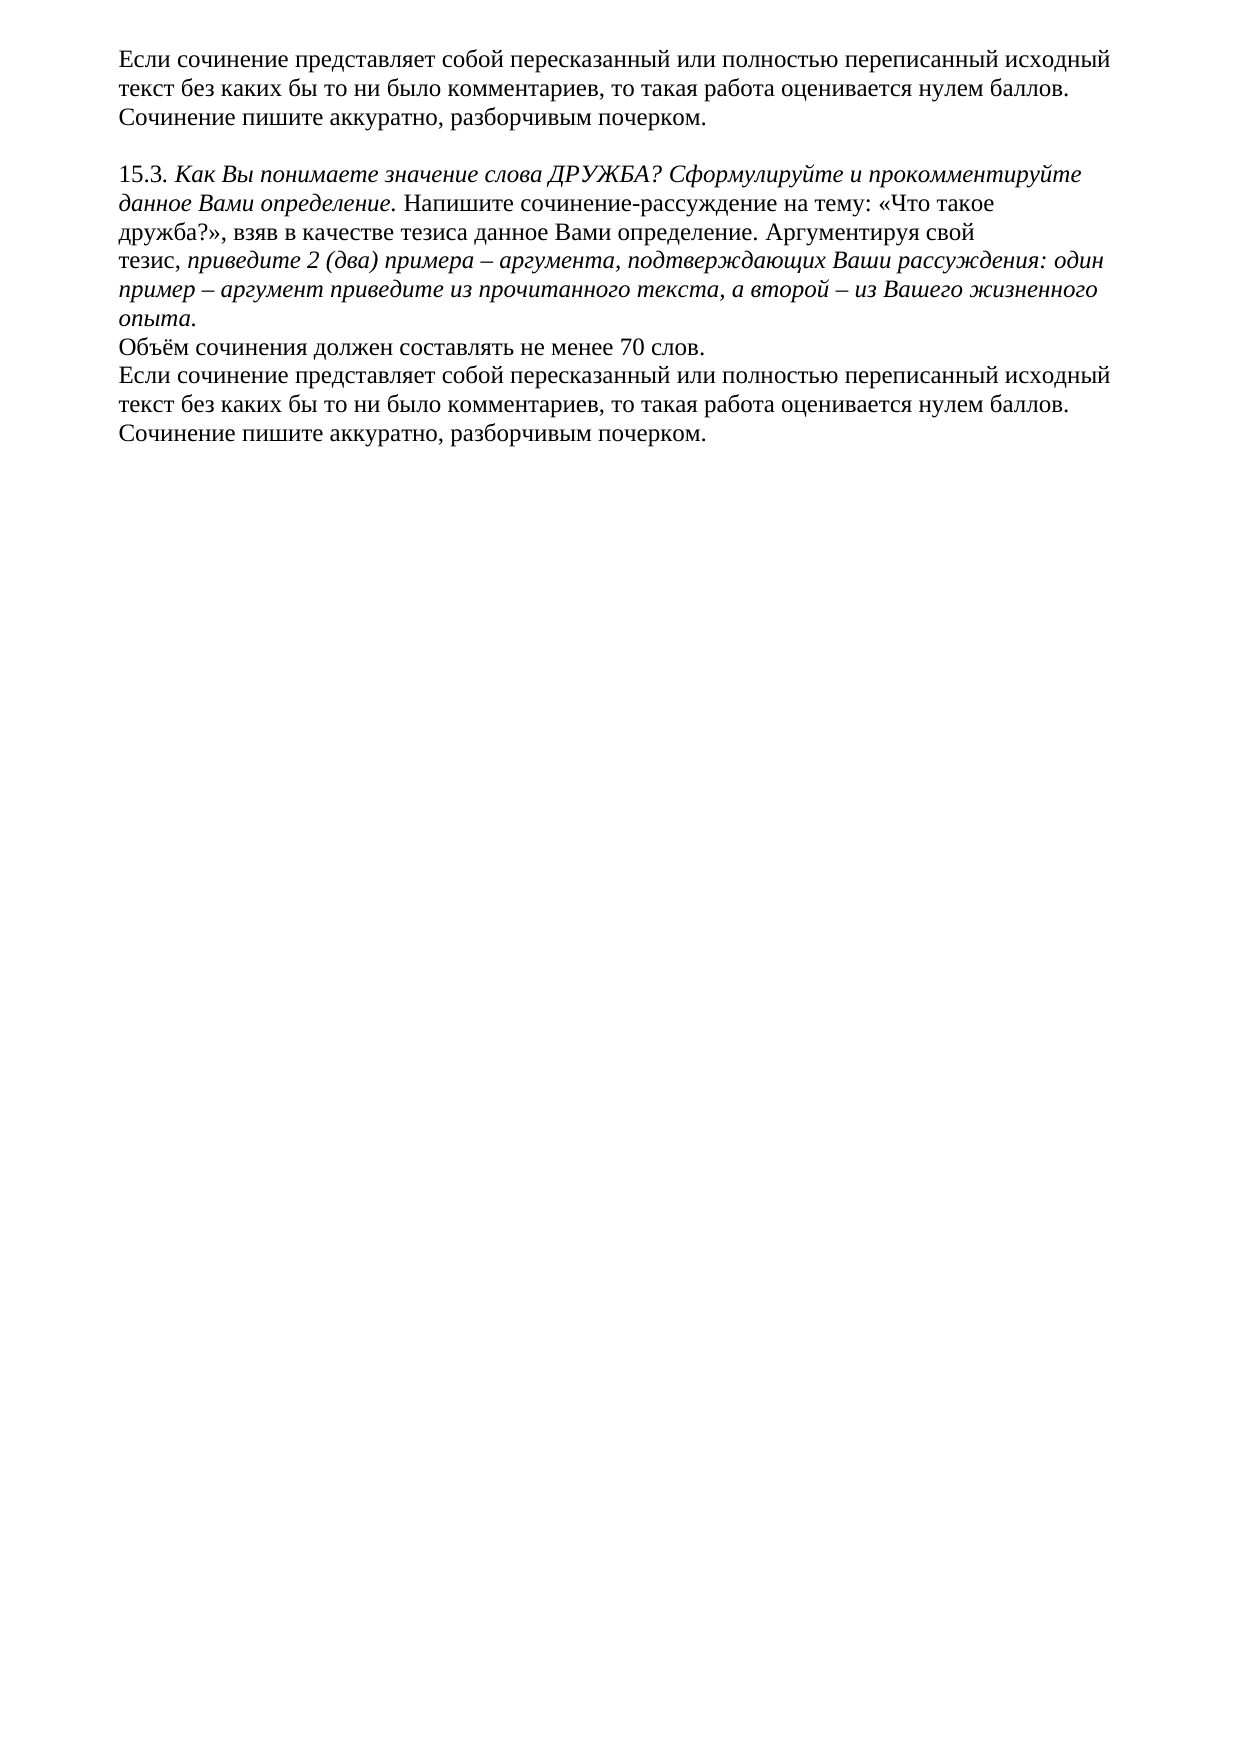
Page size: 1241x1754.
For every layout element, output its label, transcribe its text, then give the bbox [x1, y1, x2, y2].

text Если сочинение представляет собой пересказанный или полностью переписанный исходный текст без каких бы то ни было комментариев, то такая работа оценивается нулем баллов. [118, 361, 1152, 418]
text Объём сочинения должен составлять не менее 70 слов. [118, 332, 1152, 361]
text Сочинение пишите аккуратно, разборчивым почерком. [118, 102, 1152, 131]
text Сочинение пишите аккуратно, разборчивым почерком. [118, 418, 1152, 447]
text 15.3. Как Вы понимаете значение слова ДРУЖБА? Сформулируйте и прокомментируйте данное Вами определение. Напишите сочинение-рассуждение на тему: «Что такое дружба?», взяв в качестве тезиса данное Вами определение. Аргументируя свой тезис, приведите 2 (два) примера – аргумента, подтверждающих Ваши рассуждения: один пример – аргумент приведите из прочитанного текста, а второй – из Вашего жизненного опыта. [118, 159, 1152, 332]
text Если сочинение представляет собой пересказанный или полностью переписанный исходный текст без каких бы то ни было комментариев, то такая работа оценивается нулем баллов. [118, 44, 1152, 102]
